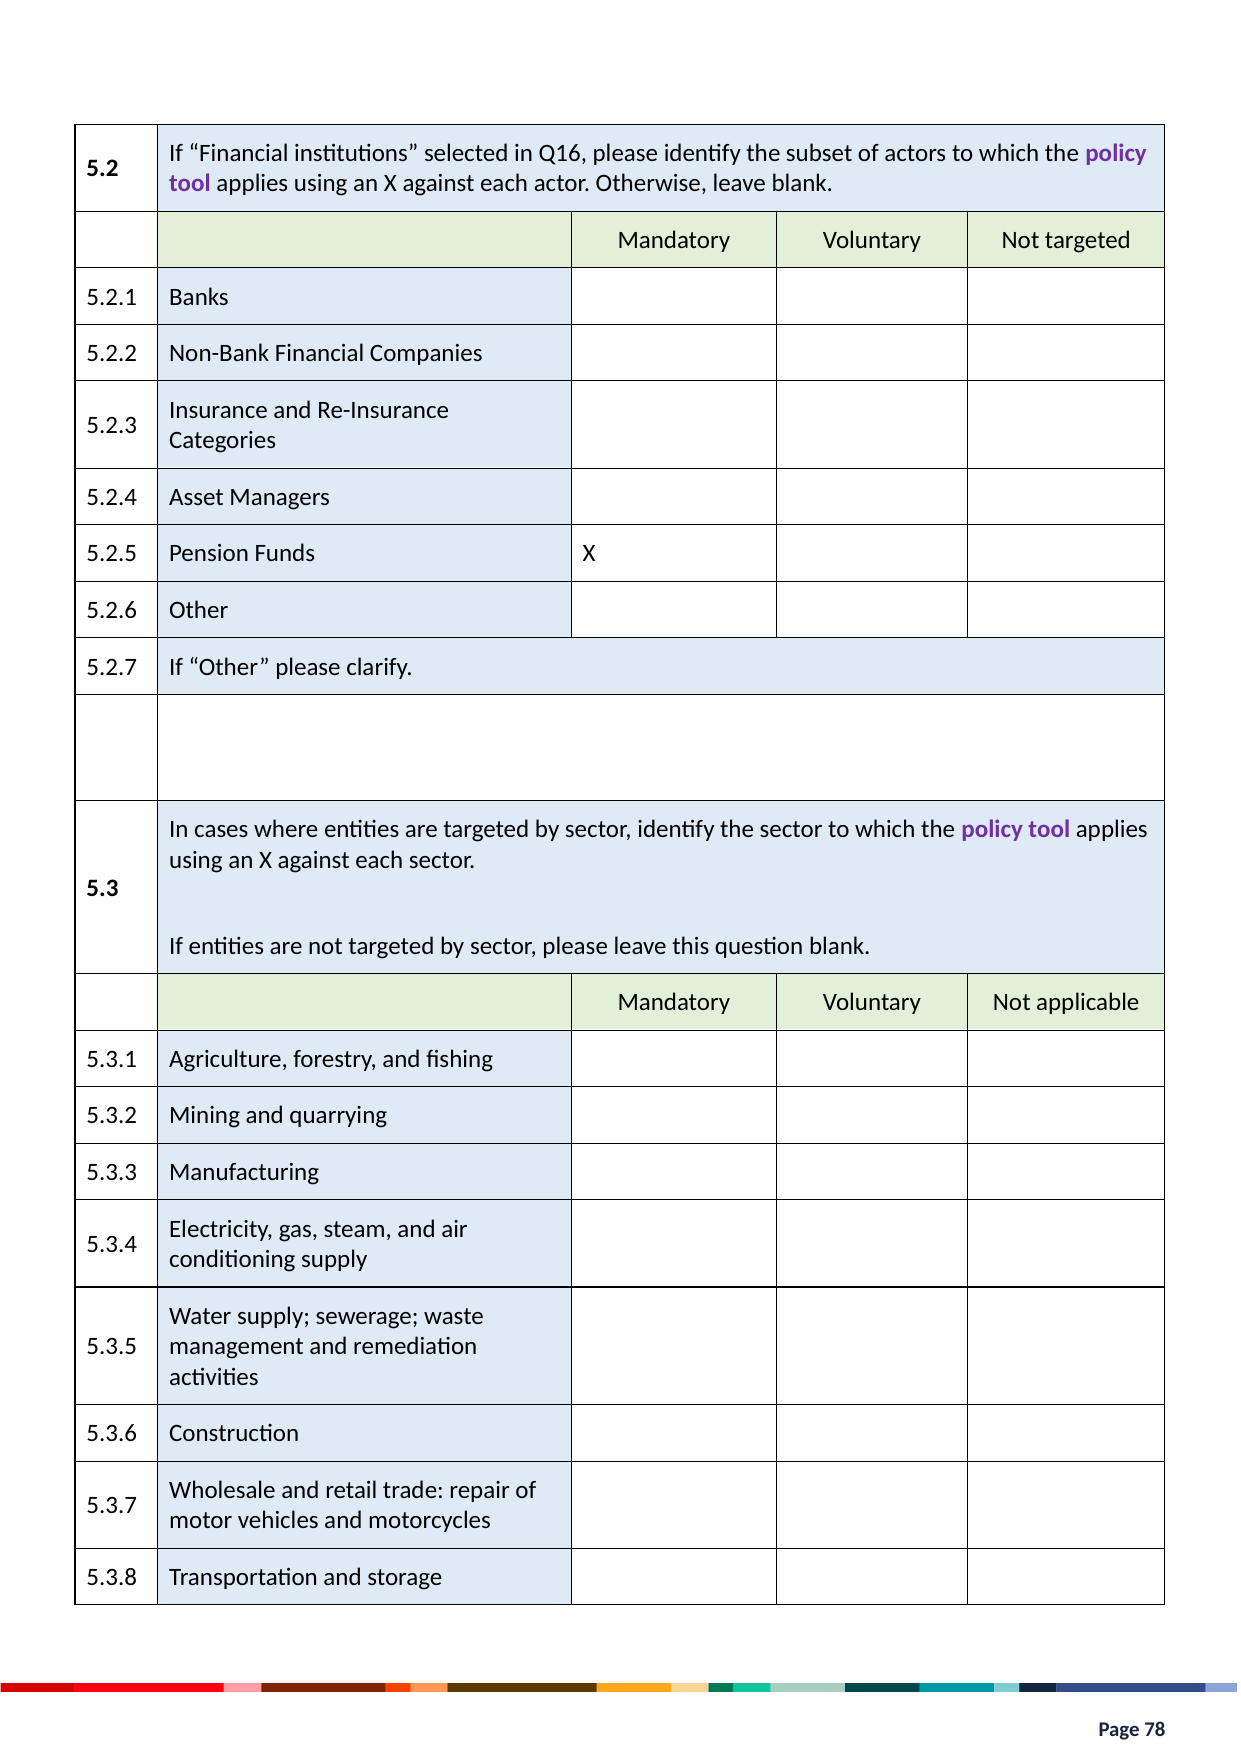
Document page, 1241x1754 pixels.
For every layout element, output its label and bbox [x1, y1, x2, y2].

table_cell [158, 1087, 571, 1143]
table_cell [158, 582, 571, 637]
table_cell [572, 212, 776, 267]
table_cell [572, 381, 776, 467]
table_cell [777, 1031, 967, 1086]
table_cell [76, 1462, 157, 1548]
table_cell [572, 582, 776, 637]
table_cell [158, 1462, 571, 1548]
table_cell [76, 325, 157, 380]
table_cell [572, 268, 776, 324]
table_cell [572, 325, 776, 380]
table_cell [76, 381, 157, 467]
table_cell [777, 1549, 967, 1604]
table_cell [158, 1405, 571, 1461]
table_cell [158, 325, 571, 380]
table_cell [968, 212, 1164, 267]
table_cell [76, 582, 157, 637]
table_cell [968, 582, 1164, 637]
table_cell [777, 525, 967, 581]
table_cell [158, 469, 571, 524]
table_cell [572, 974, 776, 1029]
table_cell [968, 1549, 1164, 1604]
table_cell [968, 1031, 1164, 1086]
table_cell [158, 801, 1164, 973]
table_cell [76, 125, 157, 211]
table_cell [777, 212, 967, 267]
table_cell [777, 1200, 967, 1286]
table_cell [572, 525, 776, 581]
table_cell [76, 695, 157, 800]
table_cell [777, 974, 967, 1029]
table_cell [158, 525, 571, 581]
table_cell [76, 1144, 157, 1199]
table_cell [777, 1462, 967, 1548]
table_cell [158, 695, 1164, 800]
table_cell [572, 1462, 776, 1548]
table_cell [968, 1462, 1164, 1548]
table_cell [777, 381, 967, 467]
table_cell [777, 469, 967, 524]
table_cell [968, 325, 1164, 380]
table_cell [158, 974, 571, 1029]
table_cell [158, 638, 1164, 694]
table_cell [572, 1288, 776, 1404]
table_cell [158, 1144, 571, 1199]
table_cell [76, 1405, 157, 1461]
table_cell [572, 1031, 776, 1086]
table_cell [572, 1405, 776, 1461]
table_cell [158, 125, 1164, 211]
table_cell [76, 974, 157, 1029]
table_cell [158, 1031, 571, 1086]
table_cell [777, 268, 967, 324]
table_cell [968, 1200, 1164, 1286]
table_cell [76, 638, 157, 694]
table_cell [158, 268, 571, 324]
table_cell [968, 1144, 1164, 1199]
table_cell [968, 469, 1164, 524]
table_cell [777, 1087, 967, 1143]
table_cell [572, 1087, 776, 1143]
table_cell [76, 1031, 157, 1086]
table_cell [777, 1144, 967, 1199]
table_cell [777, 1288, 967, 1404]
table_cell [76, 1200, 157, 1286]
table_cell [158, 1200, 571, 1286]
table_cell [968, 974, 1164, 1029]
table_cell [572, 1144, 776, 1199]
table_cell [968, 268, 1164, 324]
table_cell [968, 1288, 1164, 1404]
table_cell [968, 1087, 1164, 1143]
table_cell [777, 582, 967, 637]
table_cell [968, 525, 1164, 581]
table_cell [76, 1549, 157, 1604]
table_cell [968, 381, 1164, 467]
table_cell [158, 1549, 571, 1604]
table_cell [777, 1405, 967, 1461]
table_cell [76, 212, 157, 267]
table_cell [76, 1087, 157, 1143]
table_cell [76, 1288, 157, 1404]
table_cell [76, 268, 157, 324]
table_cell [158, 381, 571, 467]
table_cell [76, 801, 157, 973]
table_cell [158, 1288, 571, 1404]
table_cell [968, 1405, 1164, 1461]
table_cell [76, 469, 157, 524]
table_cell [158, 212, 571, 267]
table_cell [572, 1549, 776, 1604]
picture [0, 1683, 1236, 1692]
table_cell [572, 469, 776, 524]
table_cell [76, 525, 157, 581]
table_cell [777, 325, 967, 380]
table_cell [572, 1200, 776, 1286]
